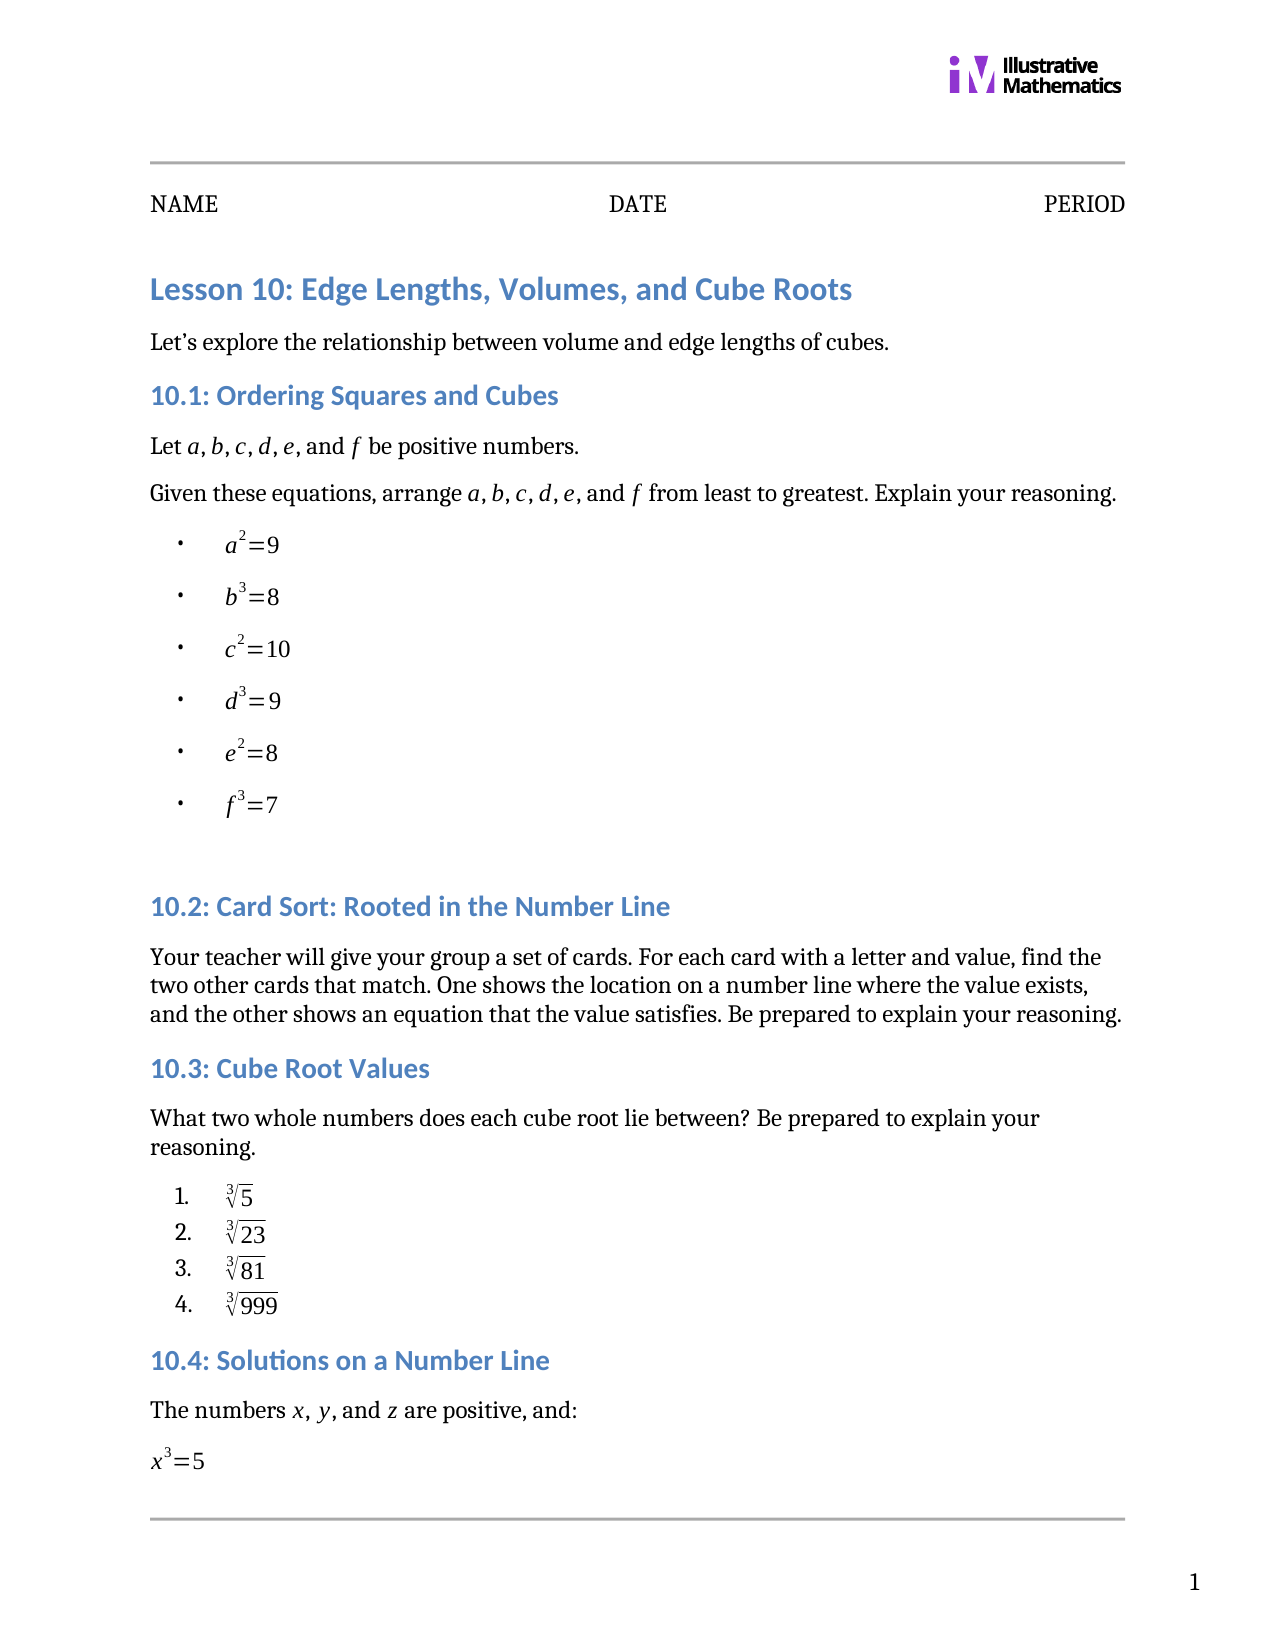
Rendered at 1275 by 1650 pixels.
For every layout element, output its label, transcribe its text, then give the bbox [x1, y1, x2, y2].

subtitle 10.2: Card Sort: Rooted in the Number Line [150, 888, 1125, 924]
text Given these equations, arrange , , , , , and from least to greatest. Explain your reasoning. [150, 479, 1125, 508]
subtitle 10.3: Cube Root Values [150, 1050, 1125, 1085]
subtitle 10.4: Solutions on a Number Line [150, 1342, 1125, 1377]
text The numbers , , and are positive, and: [150, 1396, 1125, 1425]
text Let’s explore the relationship between volume and edge lengths of cubes. [150, 328, 1125, 357]
text Let , , , , , and be positive numbers. [150, 432, 1125, 461]
subtitle Lesson 10: Edge Lengths, Volumes, and Cube Roots [150, 268, 1125, 309]
text What two whole numbers does each cube root lie between? Be prepared to explain your reasoning. [150, 1104, 1125, 1162]
subtitle 10.1: Ordering Squares and Cubes [150, 377, 1125, 413]
picture [949, 55, 1121, 93]
text Your teacher will give your group a set of cards. For each card with a letter and value, find the two other cards that match. One shows the location on a number line where the value exists, and the other shows an equation that the value satisfies. Be prepared to explain your reasoning. [150, 943, 1125, 1029]
